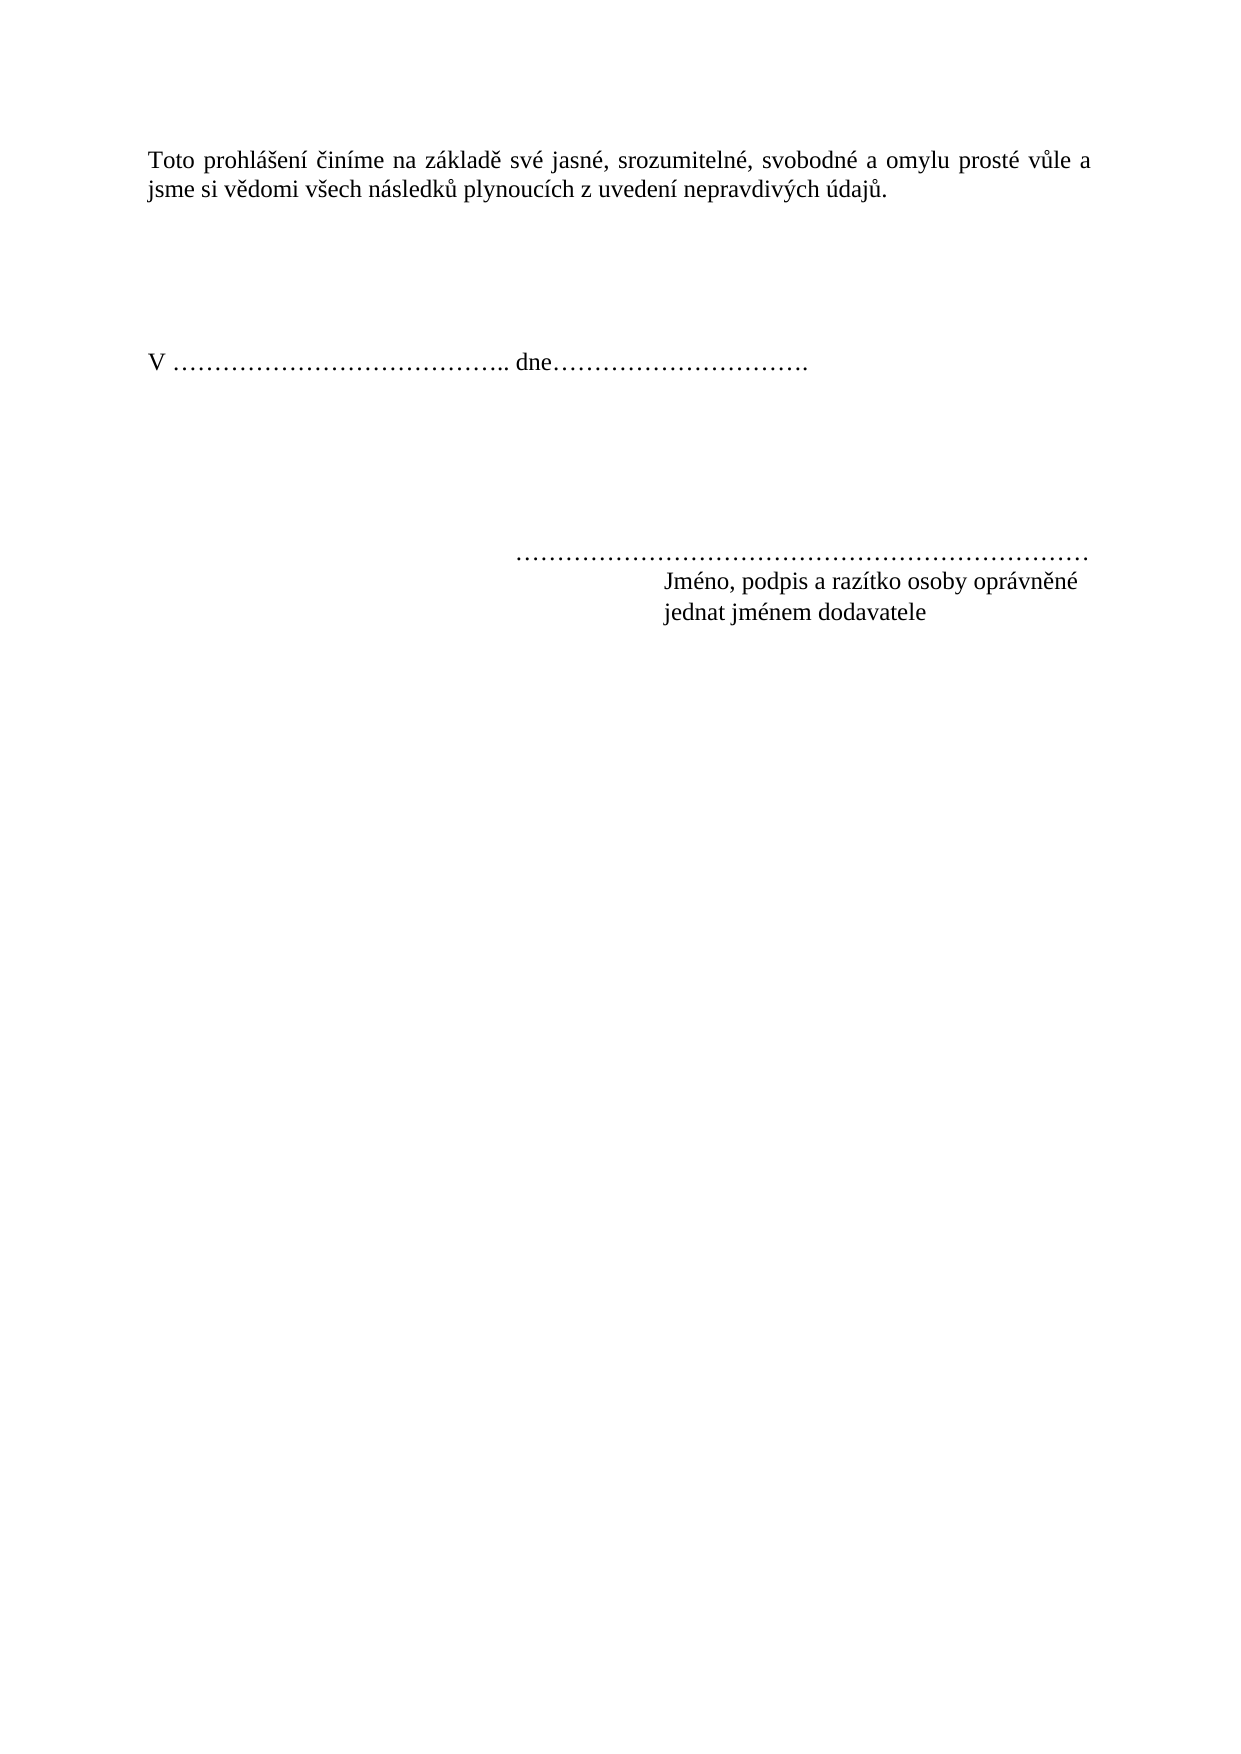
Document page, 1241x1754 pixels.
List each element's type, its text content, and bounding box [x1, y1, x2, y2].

text Jméno, podpis a razítko osoby oprávněné jednat jménem dodavatele [664, 566, 1093, 626]
text Toto prohlášení činíme na základě své jasné, srozumitelné, svobodné a omylu prosté vůle a jsme si vědomi všech následků plynoucích z uvedení nepravdivých údajů. [148, 145, 1093, 203]
text V ………………………………….. dne…………………………. [148, 347, 1093, 375]
text …………………………………………………………… [148, 537, 1093, 566]
